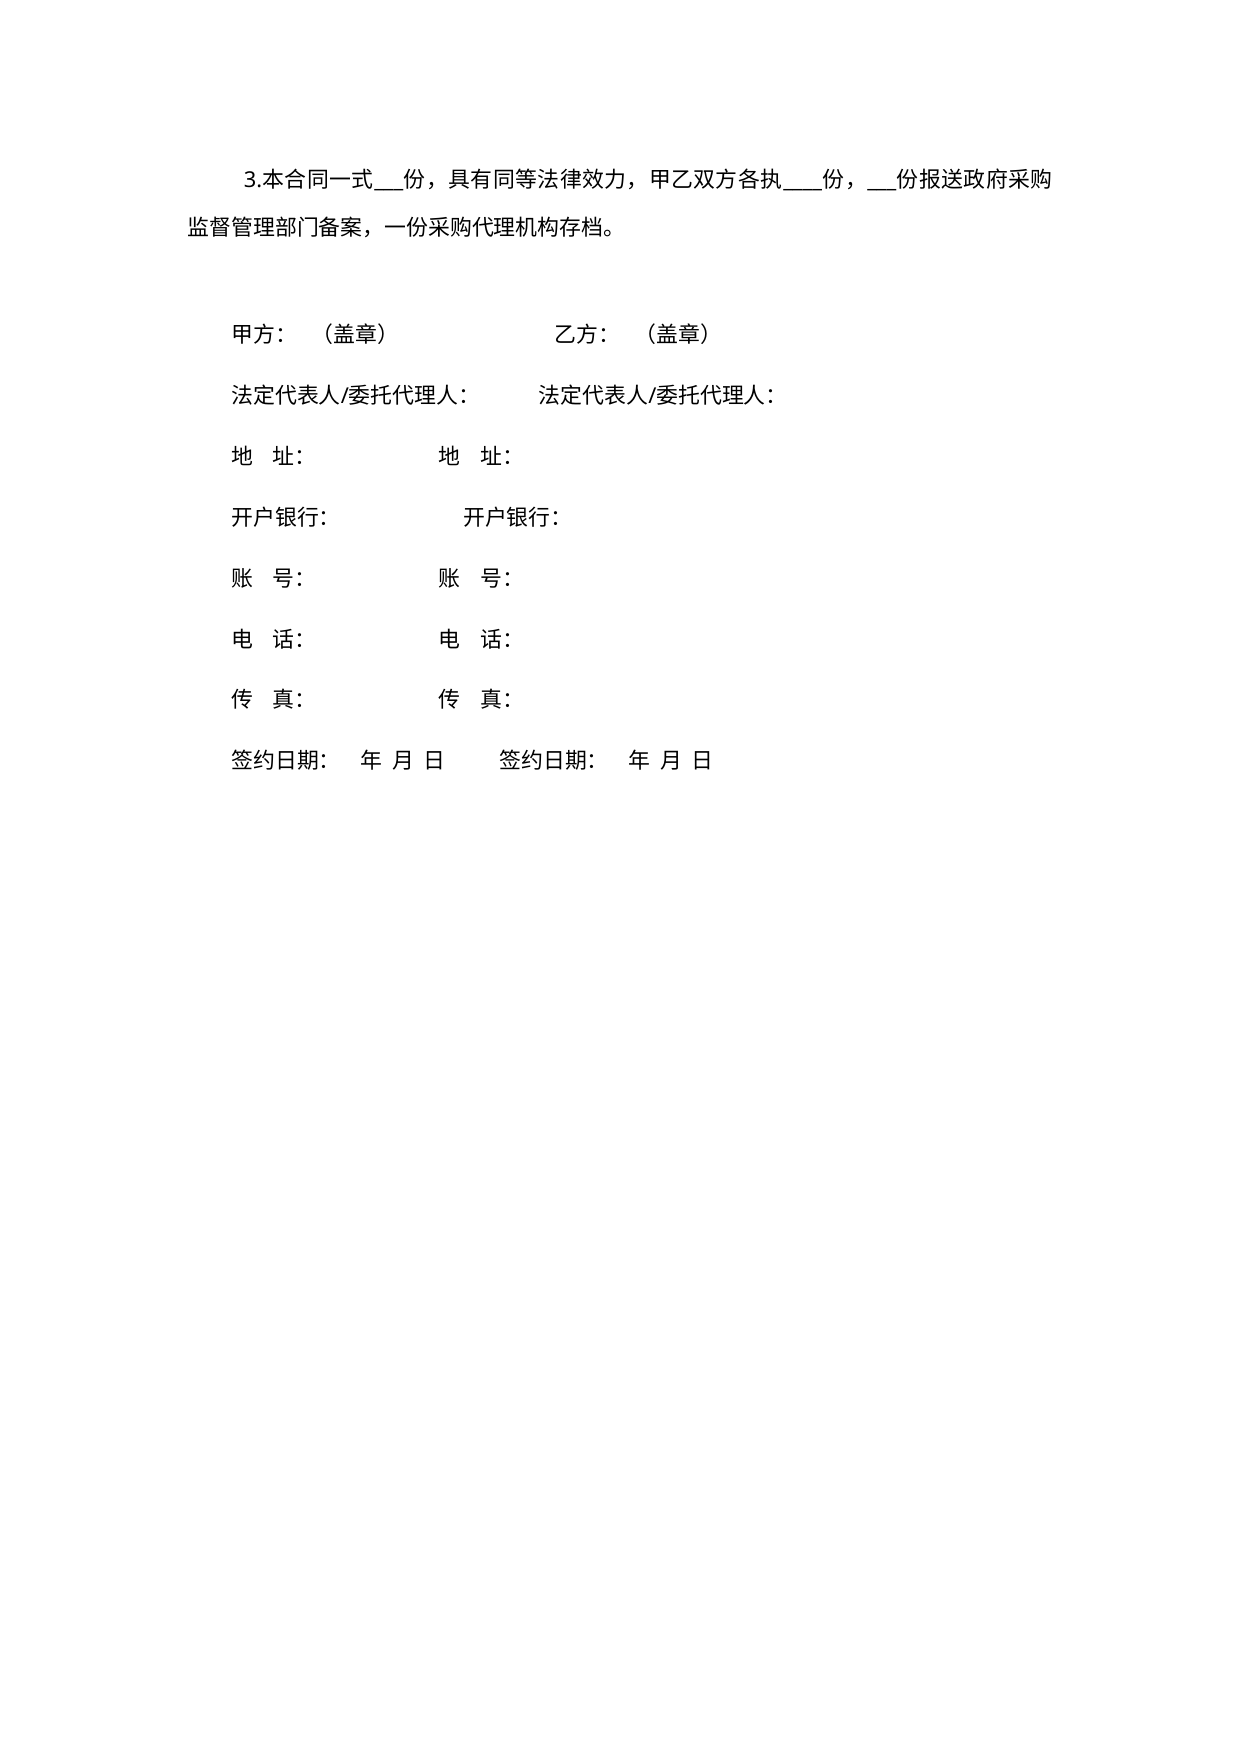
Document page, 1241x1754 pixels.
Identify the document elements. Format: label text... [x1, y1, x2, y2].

text 电 话： 电 话： [187, 621, 1053, 654]
text 签约日期： 年 月 日 签约日期： 年 月 日 [187, 743, 1053, 775]
text 传 真： 传 真： [187, 682, 1053, 714]
text 账 号： 账 号： [187, 560, 1053, 593]
text 3.本合同一式___份，具有同等法律效力，甲乙双方各执____份，___份报送政府采购监督管理部门备案，一份采购代理机构存档。 [187, 162, 1053, 241]
text 甲方： （盖章） 乙方： （盖章） [187, 317, 1053, 349]
text 法定代表人/委托代理人： 法定代表人/委托代理人： [187, 378, 1053, 410]
text 开户银行： 开户银行： [187, 499, 1053, 532]
text 地 址： 地 址： [187, 439, 1053, 471]
